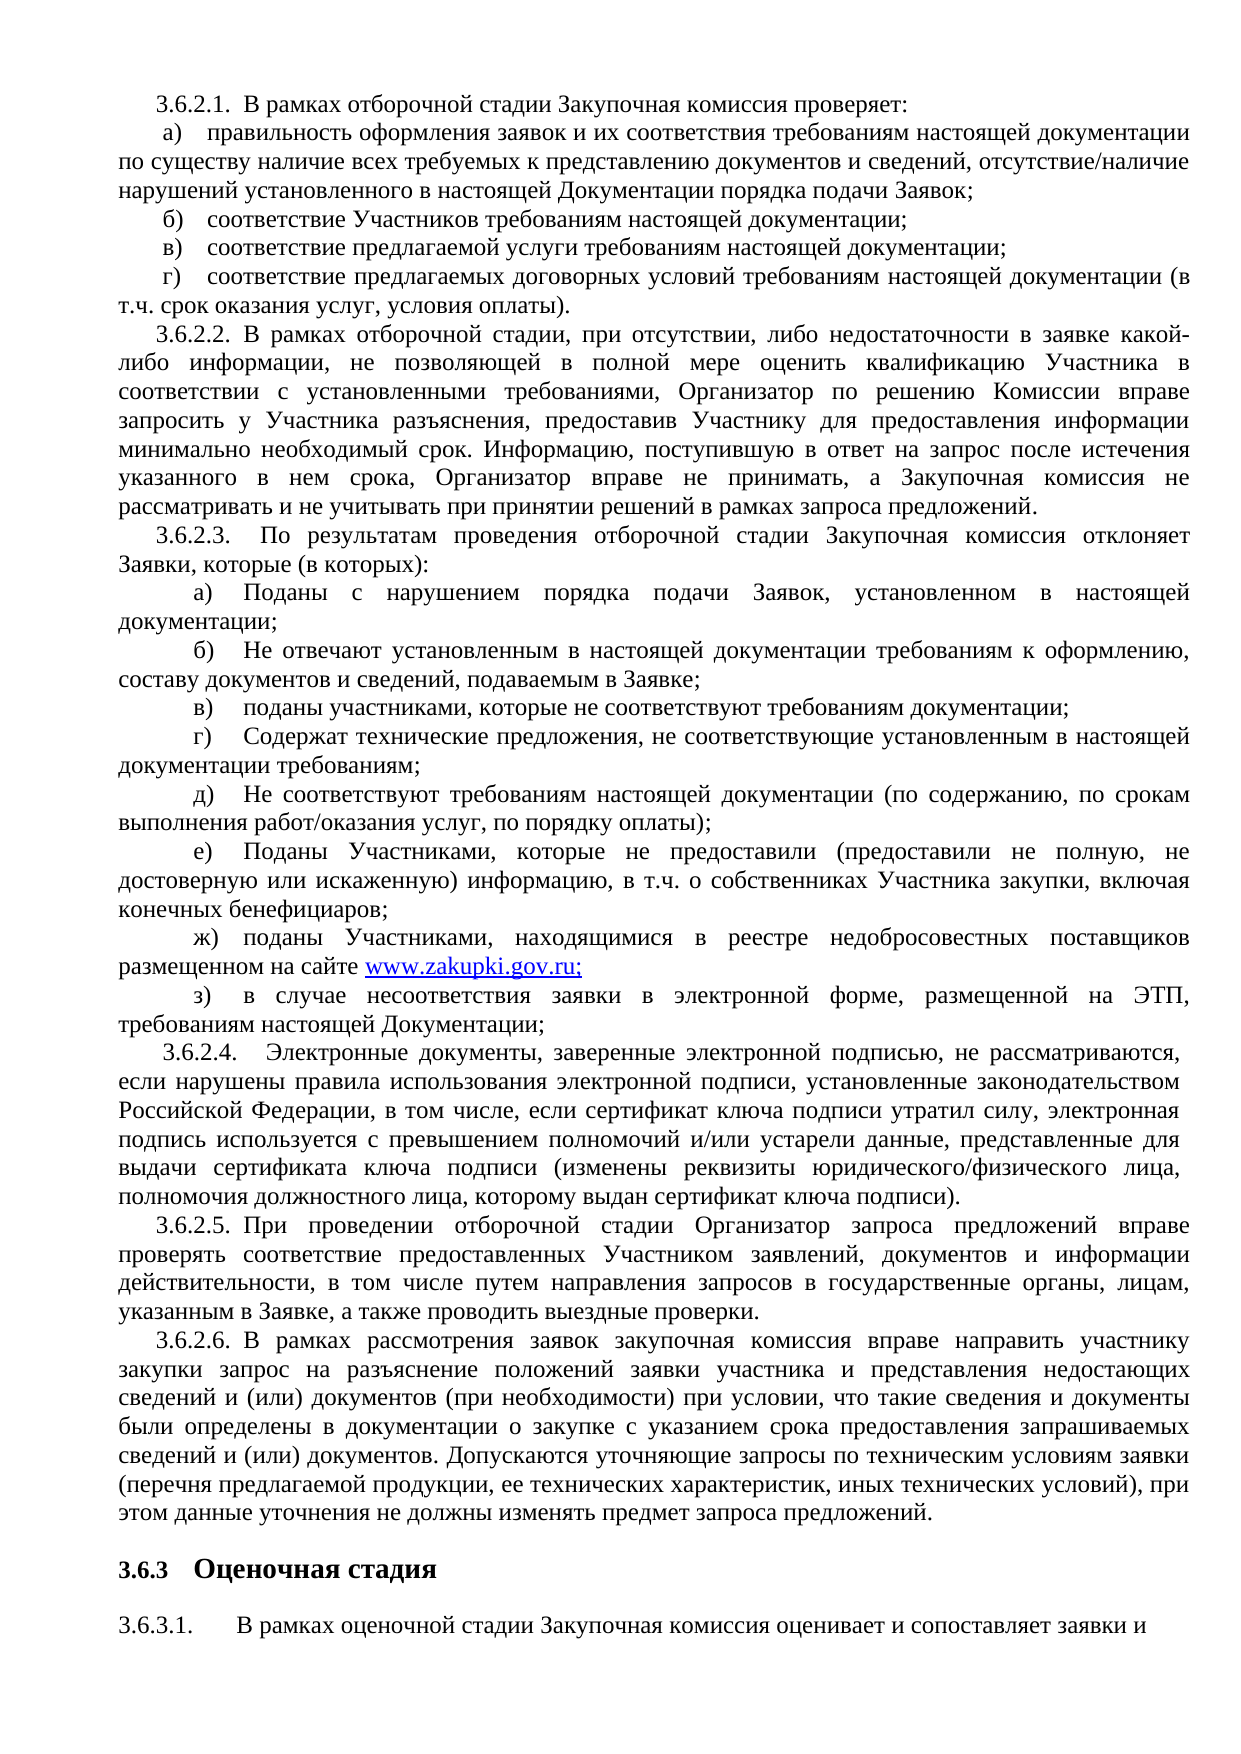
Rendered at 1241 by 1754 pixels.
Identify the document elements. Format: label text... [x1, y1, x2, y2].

list в случае несоответствия заявки в электронной форме, размещенной на ЭТП, требованиям настоящей Документации; [118, 980, 1191, 1037]
list соответствие Участников требованиям настоящей документации; [118, 204, 1191, 232]
list В рамках рассмотрения заявок закупочная комиссия вправе направить участнику закупки запрос на разъяснение положений заявки участника и представления недостающих сведений и (или) документов (при необходимости) при условии, что такие сведения и документы были определены в документации о закупке с указанием срока предоставления запрашиваемых сведений и (или) документов. Допускаются уточняющие запросы по техническим условиям заявки (перечня предлагаемой продукции, ее технических характеристик, иных технических условий), при этом данные уточнения не должны изменять предмет запроса предложений. [118, 1325, 1191, 1526]
list В рамках отборочной стадии, при отсутствии, либо недостаточности в заявке какой-либо информации, не позволяющей в полной мере оценить квалификацию Участника в соответствии с установленными требованиями, Организатор по решению Комиссии вправе запросить у Участника разъяснения, предоставив Участнику для предоставления информации минимально необходимый срок. Информацию, поступившую в ответ на запрос после истечения указанного в нем срока, Организатор вправе не принимать, а Закупочная комиссия не рассматривать и не учитывать при принятии решений в рамках запроса предложений. [118, 319, 1191, 520]
list правильность оформления заявок и их соответствия требованиям настоящей документации по существу наличие всех требуемых к представлению документов и сведений, отсутствие/наличие нарушений установленного в настоящей Документации порядка подачи Заявок; [118, 117, 1191, 204]
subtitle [118, 1610, 1191, 1638]
list поданы Участниками, находящимися в реестре недобросовестных поставщиков размещенном на сайте www.zakupki.gov.ru; [118, 922, 1191, 980]
list соответствие предлагаемых договорных условий требованиям настоящей документации (в т.ч. срок оказания услуг, условия оплаты). [118, 261, 1191, 319]
list поданы участниками, которые не соответствуют требованиям документации; [118, 692, 1191, 721]
list Не отвечают установленным в настоящей документации требованиям к оформлению, составу документов и сведений, подаваемым в Заявке; [118, 635, 1191, 692]
list В рамках отборочной стадии Закупочная комиссия проверяет: [118, 89, 1191, 117]
subtitle Оценочная стадия [118, 1551, 1191, 1585]
list Не соответствуют требованиям настоящей документации (по содержанию, по срокам выполнения работ/оказания услуг, по порядку оплаты); [118, 779, 1191, 836]
list Поданы с нарушением порядка подачи Заявок, установленном в настоящей документации; [118, 577, 1191, 635]
list Электронные документы, заверенные электронной подписью, не рассматриваются, если нарушены правила использования электронной подписи, установленные законодательством Российской Федерации, в том числе, если сертификат ключа подписи утратил силу, электронная подпись используется с превышением полномочий и/или устарели данные, представленные для выдачи сертификата ключа подписи (изменены реквизиты юридического/физического лица, полномочия должностного лица, которому выдан сертификат ключа подписи). [118, 1037, 1181, 1210]
list Поданы Участниками, которые не предоставили (предоставили не полную, не достоверную или искаженную) информацию, в т.ч. о собственниках Участника закупки, включая конечных бенефициаров; [118, 836, 1191, 922]
list соответствие предлагаемой услуги требованиям настоящей документации; [118, 232, 1191, 261]
list При проведении отборочной стадии Организатор запроса предложений вправе проверять соответствие предоставленных Участником заявлений, документов и информации действительности, в том числе путем направления запросов в государственные органы, лицам, указанным в Заявке, а также проводить выездные проверки. [118, 1210, 1191, 1325]
list Содержат технические предложения, не соответствующие установленным в настоящей документации требованиям; [118, 721, 1191, 779]
list По результатам проведения отборочной стадии Закупочная комиссия отклоняет Заявки, которые (в которых): [118, 520, 1191, 577]
